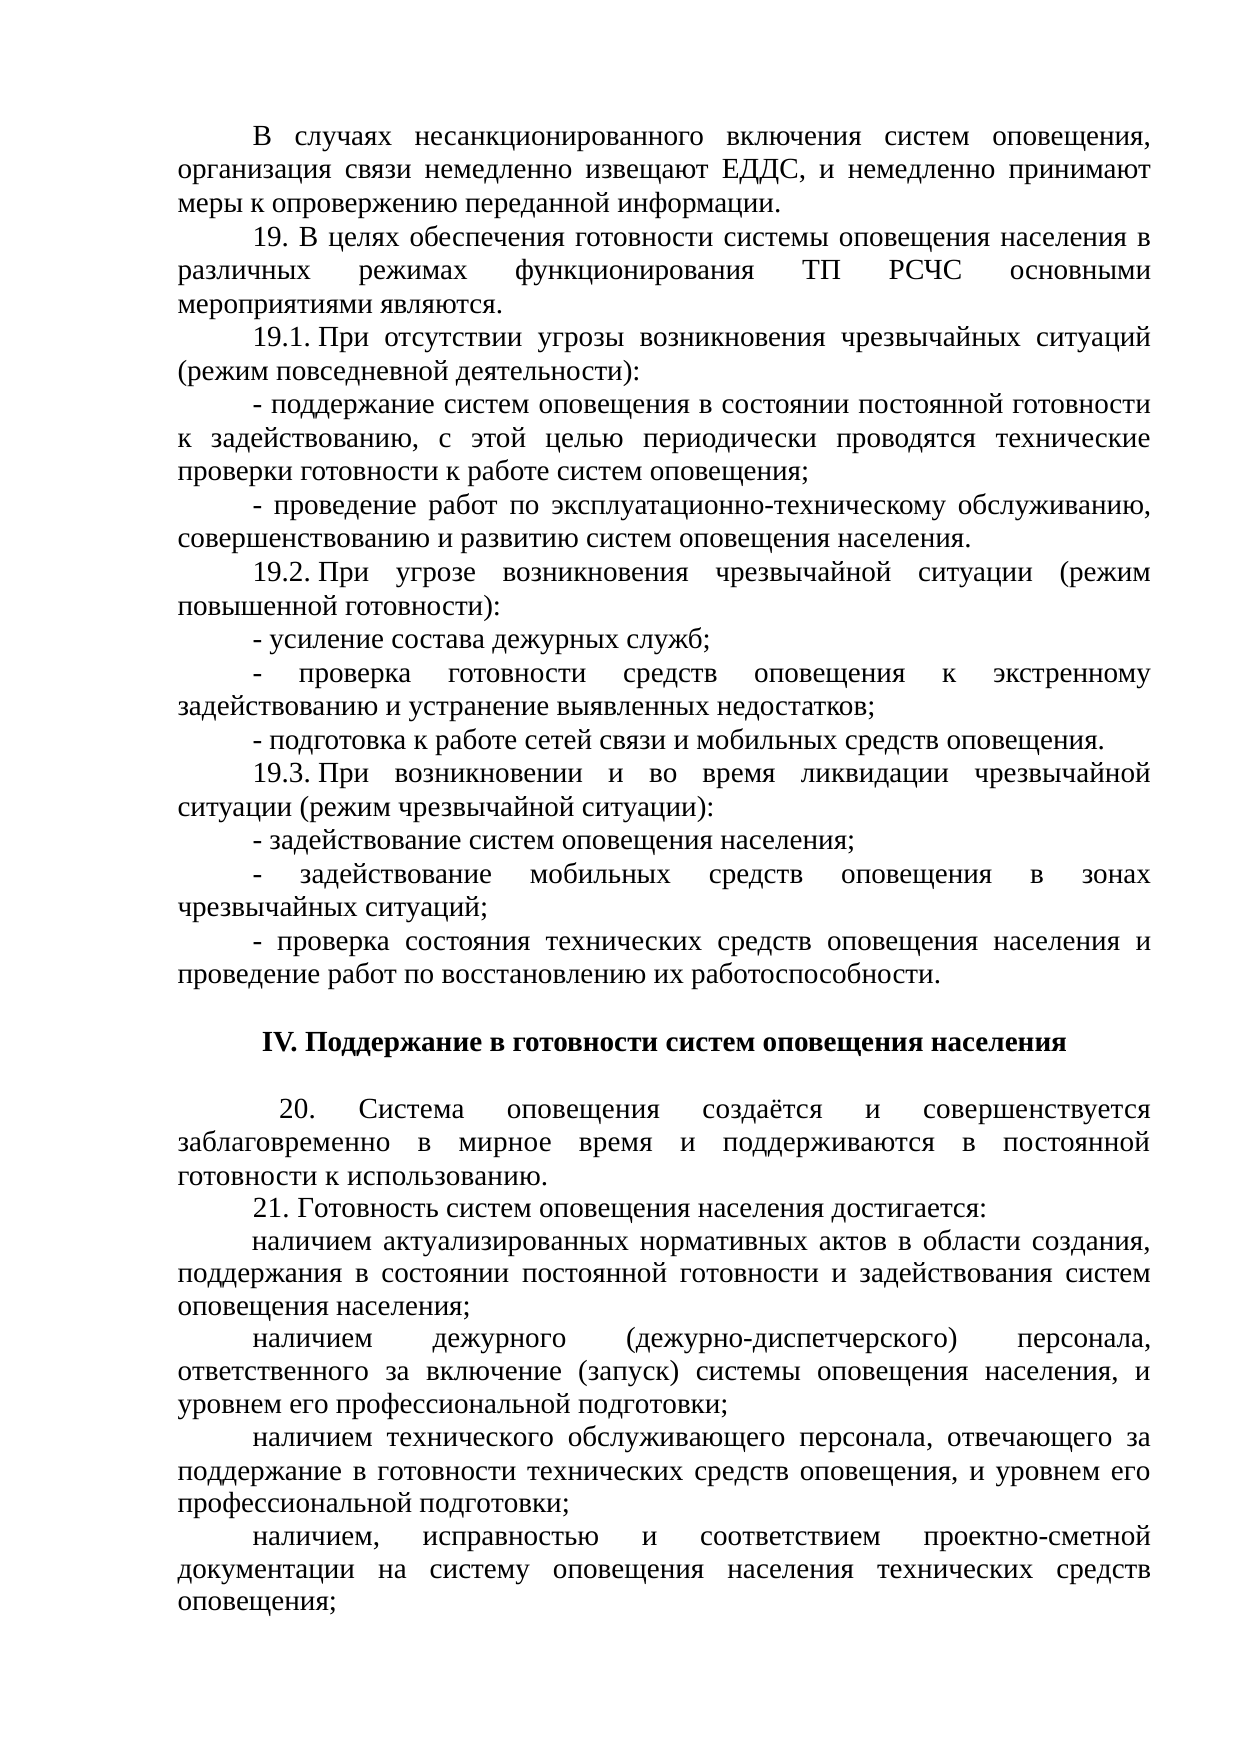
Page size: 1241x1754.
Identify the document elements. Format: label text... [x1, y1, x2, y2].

text наличием, исправностью и соответствием проектно-сметной документации на систему оповещения населения технических средств оповещения; [177, 1519, 1152, 1617]
text 20. Система оповещения создаётся и совершенствуется заблаговременно в мирное время и поддерживаются в постоянной готовности к использованию. [177, 1091, 1152, 1191]
text 19. В целях обеспечения готовности системы оповещения населения в различных режимах функционирования ТП РСЧС основными мероприятиями являются. [177, 219, 1152, 319]
text - поддержание систем оповещения в состоянии постоянной готовности к задействованию, с этой целью периодически проводятся технические проверки готовности к работе систем оповещения; [177, 386, 1152, 487]
text - задействование мобильных средств оповещения в зонах чрезвычайных ситуаций; [177, 856, 1152, 923]
text наличием актуализированных нормативных актов в области создания, поддержания в состоянии постоянной готовности и задействования систем оповещения населения; [177, 1224, 1152, 1321]
text 21. Готовность систем оповещения населения достигается: [253, 1191, 1152, 1224]
text - задействование систем оповещения населения; [177, 822, 1152, 856]
text наличием технического обслуживающего персонала, отвечающего за поддержание в готовности технических средств оповещения, и уровнем его профессиональной подготовки; [177, 1421, 1152, 1519]
text наличием дежурного (дежурно-диспетчерского) персонала, ответственного за включение (запуск) системы оповещения населения, и уровнем его профессиональной подготовки; [177, 1321, 1152, 1421]
text 19.1. При отсутствии угрозы возникновения чрезвычайных ситуаций (режим повседневной деятельности): [177, 319, 1152, 386]
text - проверка состояния технических средств оповещения населения и проведение работ по восстановлению их работоспособности. [177, 923, 1152, 990]
text - проведение работ по эксплуатационно-техническому обслуживанию, совершенствованию и развитию систем оповещения населения. [177, 487, 1152, 554]
text 19.3. При возникновении и во время ликвидации чрезвычайной ситуации (режим чрезвычайной ситуации): [177, 755, 1152, 822]
text 19.2. При угрозе возникновения чрезвычайной ситуации (режим повышенной готовности): [177, 554, 1152, 621]
text - проверка готовности средств оповещения к экстренному задействованию и устранение выявленных недостатков; [177, 655, 1152, 722]
text В случаях несанкционированного включения систем оповещения, организация связи немедленно извещают ЕДДС, и немедленно принимают меры к опровержению переданной информации. [177, 118, 1152, 219]
text - подготовка к работе сетей связи и мобильных средств оповещения. [177, 722, 1152, 755]
text - усиление состава дежурных служб; [177, 621, 1152, 655]
text IV. Поддержание в готовности систем оповещения населения [177, 1024, 1152, 1057]
